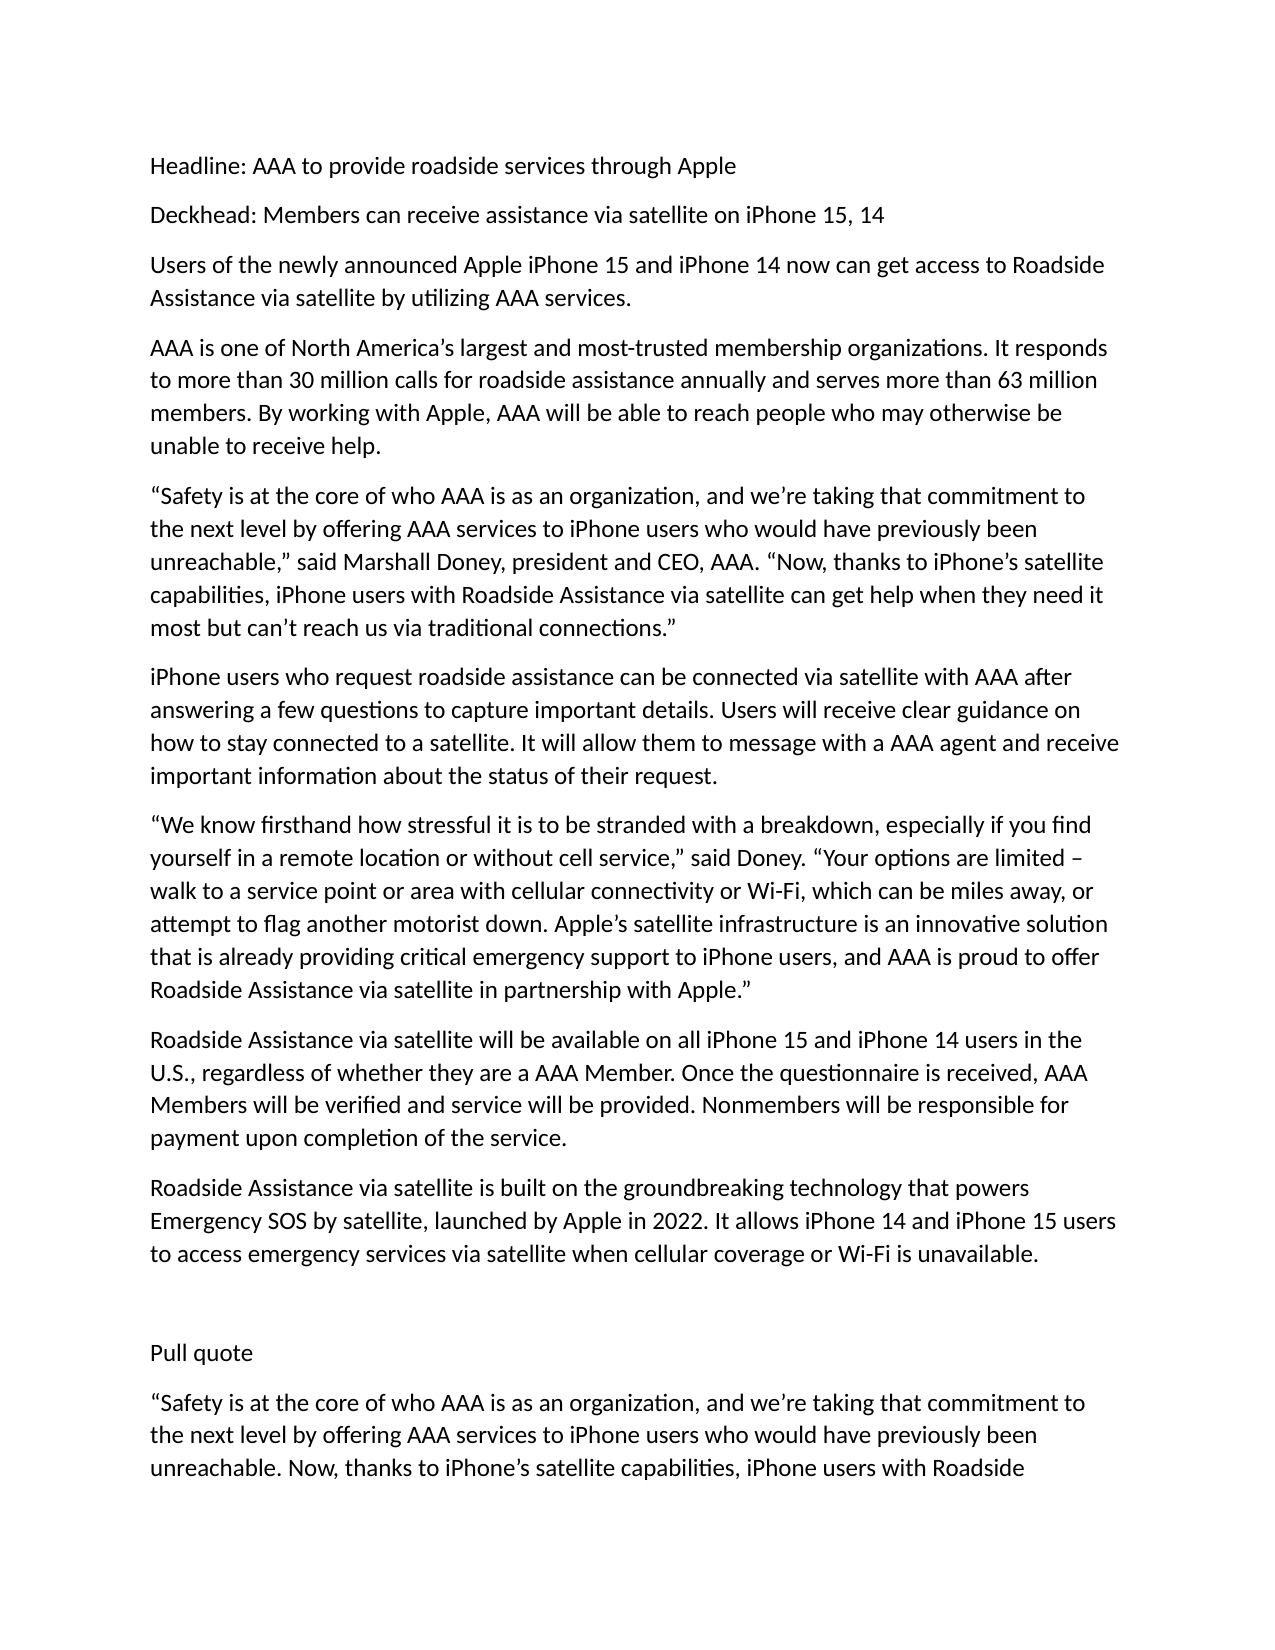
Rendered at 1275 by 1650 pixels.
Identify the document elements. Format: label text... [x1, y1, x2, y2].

text AAA is one of North America’s largest and most-trusted membership organizations. It responds to more than 30 million calls for roadside assistance annually and serves more than 63 million members. By working with Apple, AAA will be able to reach people who may otherwise be unable to receive help. [150, 332, 1125, 461]
text Deckhead: Members can receive assistance via satellite on iPhone 15, 14 [150, 199, 1125, 230]
text Headline: AAA to provide roadside services through Apple [150, 150, 1125, 181]
text “Safety is at the core of who AAA is as an organization, and we’re taking that commitment to the next level by offering AAA services to iPhone users who would have previously been unreachable,” said Marshall Doney, president and CEO, AAA. “Now, thanks to iPhone’s satellite capabilities, iPhone users with Roadside Assistance via satellite can get help when they need it most but can’t reach us via traditional connections.” [150, 480, 1125, 642]
text “We know firsthand how stressful it is to be stranded with a breakdown, especially if you find yourself in a remote location or without cell service,” said Doney. “Your options are limited – walk to a service point or area with cellular connectivity or Wi-Fi, which can be miles away, or attempt to flag another motorist down. Apple’s satellite infrastructure is an innovative solution that is already providing critical emergency support to iPhone users, and AAA is proud to offer Roadside Assistance via satellite in partnership with Apple.” [150, 809, 1125, 1005]
text Roadside Assistance via satellite is built on the groundbreaking technology that powers Emergency SOS by satellite, launched by Apple in 2022. It allows iPhone 14 and iPhone 15 users to access emergency services via satellite when cellular coverage or Wi-Fi is unavailable. [150, 1172, 1125, 1268]
text Users of the newly announced Apple iPhone 15 and iPhone 14 now can get access to Roadside Assistance via satellite by utilizing AAA services. [150, 249, 1125, 313]
text Pull quote [150, 1337, 1125, 1368]
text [150, 1387, 1125, 1483]
text iPhone users who request roadside assistance can be connected via satellite with AAA after answering a few questions to capture important details. Users will receive clear guidance on how to stay connected to a satellite. It will allow them to message with a AAA agent and receive important information about the status of their request. [150, 661, 1125, 791]
text Roadside Assistance via satellite will be available on all iPhone 15 and iPhone 14 users in the U.S., regardless of whether they are a AAA Member. Once the questionnaire is received, AAA Members will be verified and service will be provided. Nonmembers will be responsible for payment upon completion of the service. [150, 1024, 1125, 1153]
